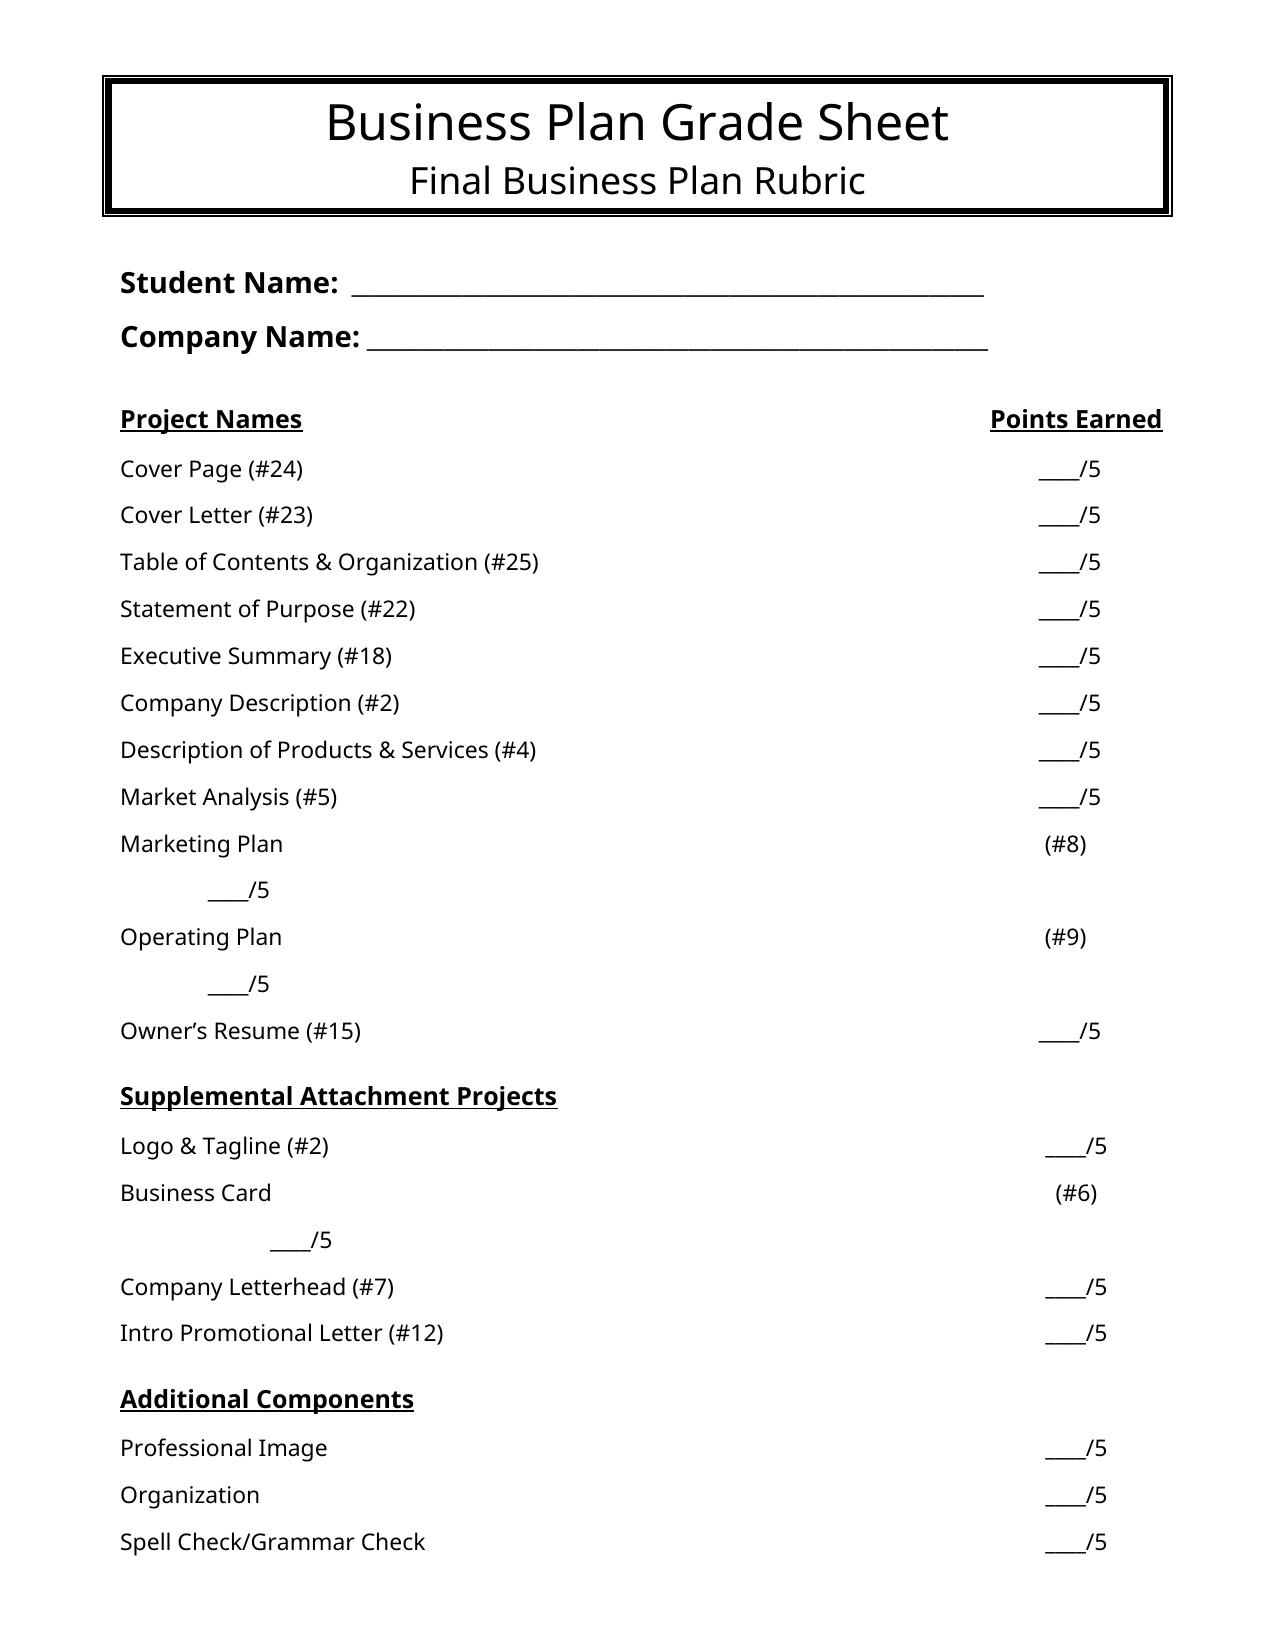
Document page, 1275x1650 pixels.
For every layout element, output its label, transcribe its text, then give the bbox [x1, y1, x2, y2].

text Table of Contents & Organization (#25) ____/5 [120, 546, 1155, 577]
text Company Description (#2) ____/5 [120, 687, 1155, 718]
text Professional Image ____/5 [120, 1432, 1155, 1463]
text Executive Summary (#18) ____/5 [120, 640, 1155, 671]
text Business Card (#6) ____/5 [120, 1177, 1155, 1255]
text Supplemental Attachment Projects [120, 1079, 1155, 1113]
text Spell Check/Grammar Check ____/5 [120, 1526, 1155, 1557]
text Marketing Plan (#8) ____/5 [120, 827, 1155, 906]
text Cover Page (#24) ____/5 [120, 452, 1155, 484]
text Owner’s Resume (#15) ____/5 [120, 1015, 1155, 1046]
text Market Analysis (#5) ____/5 [120, 781, 1155, 812]
text Cover Letter (#23) ____/5 [120, 499, 1155, 531]
text Project Names Points Earned [120, 401, 1155, 436]
text Company Letterhead (#7) ____/5 [120, 1271, 1155, 1302]
text Description of Products & Services (#4) ____/5 [120, 734, 1155, 765]
text Intro Promotional Letter (#12) ____/5 [120, 1317, 1155, 1349]
text Operating Plan (#9) ____/5 [120, 921, 1155, 999]
text Final Business Plan Rubric [112, 143, 1163, 208]
text Organization ____/5 [120, 1479, 1155, 1510]
text Student Name: _________________________________________________________ [120, 262, 1155, 302]
text Logo & Tagline (#2) ____/5 [120, 1130, 1155, 1161]
text Company Name: ________________________________________________________ [120, 316, 1155, 356]
text Additional Components [120, 1381, 1155, 1415]
text Business Plan Grade Sheet [112, 84, 1163, 143]
text Statement of Purpose (#22) ____/5 [120, 593, 1155, 624]
